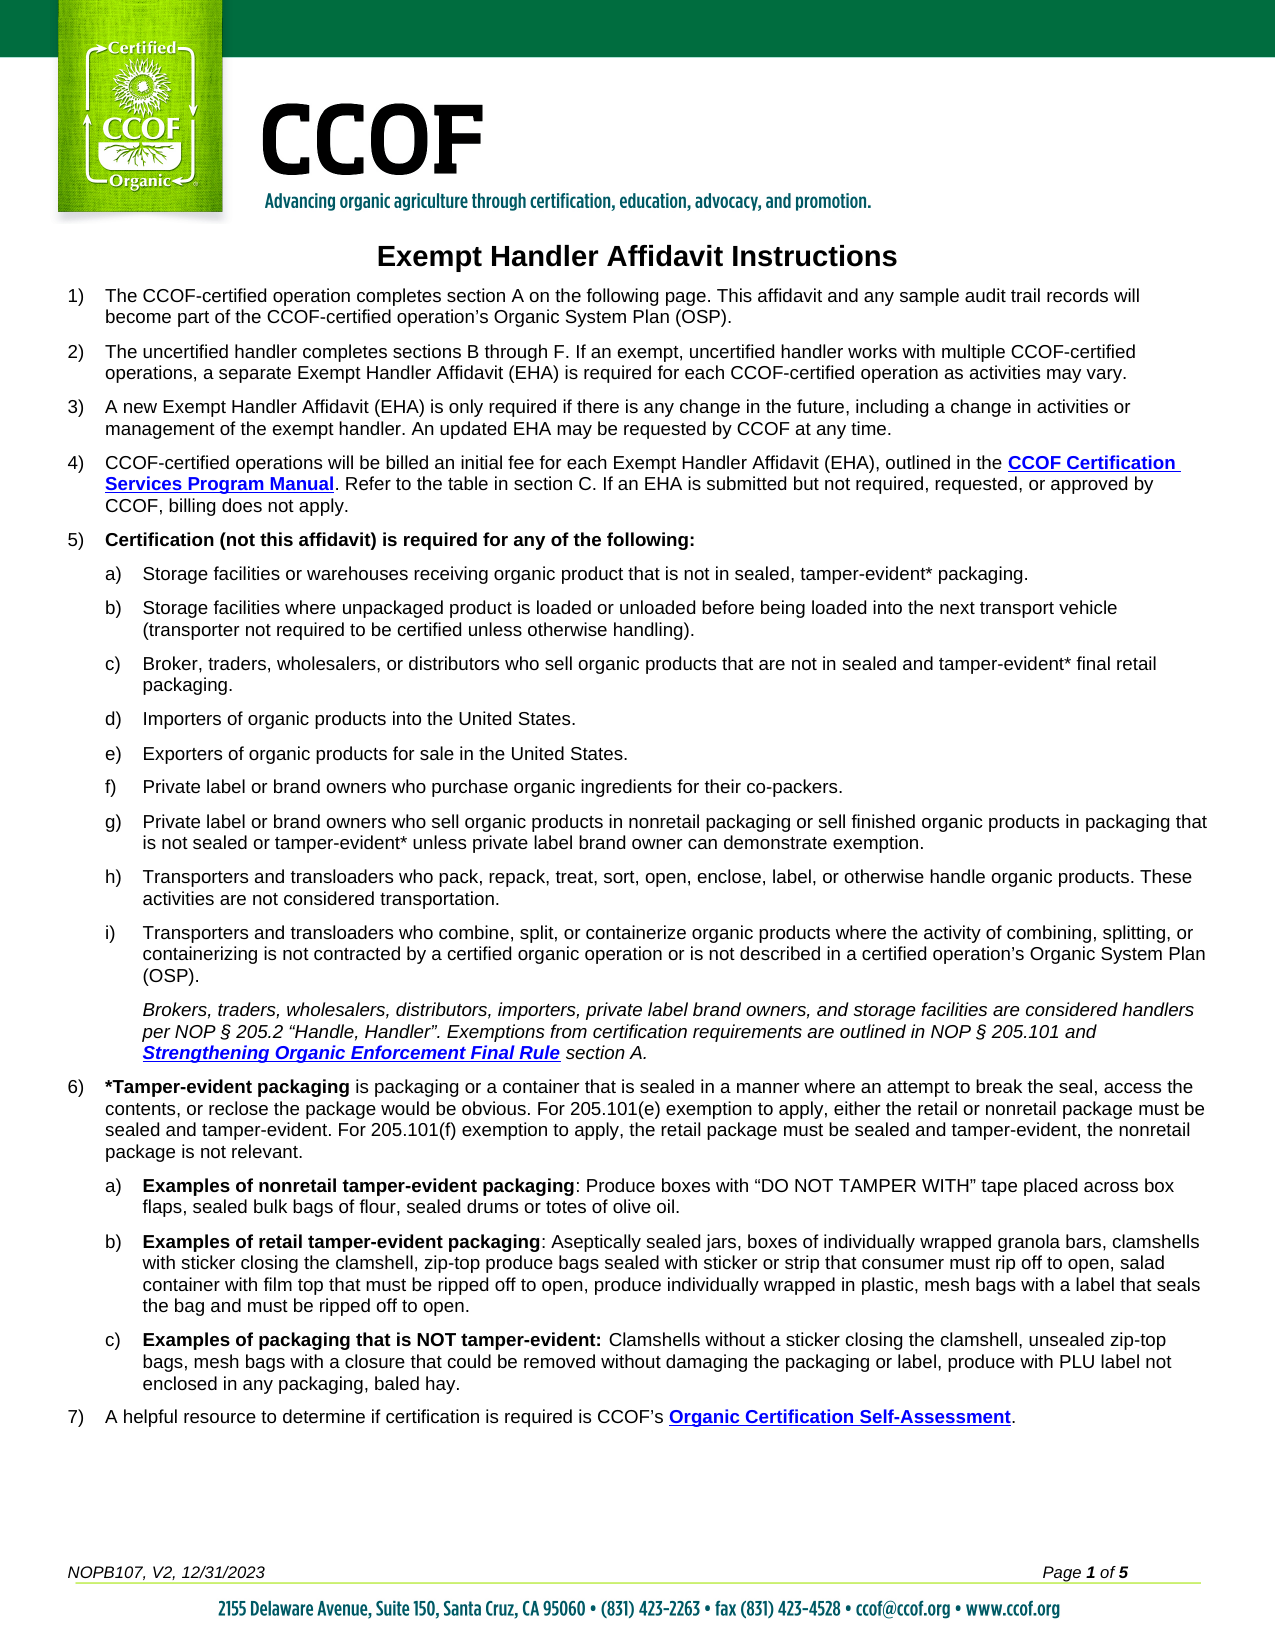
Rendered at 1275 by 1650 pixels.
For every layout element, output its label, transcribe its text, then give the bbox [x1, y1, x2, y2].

list Storage facilities or warehouses receiving organic product that is not in sealed, tamper-evident* packaging. [105, 563, 1207, 584]
list Examples of nonretail tamper-evident packaging: Produce boxes with “DO NOT TAMPER WITH” tape placed across box flaps, sealed bulk bags of flour, sealed drums or totes of olive oil. [105, 1175, 1207, 1218]
list Private label or brand owners who purchase organic ingredients for their co-packers. [105, 776, 1207, 798]
subtitle Exempt Handler Affidavit Instructions [67, 239, 1207, 272]
list A new Exempt Handler Affidavit (EHA) is only required if there is any change in the future, including a change in activities or management of the exempt handler. An updated EHA may be requested by CCOF at any time. [67, 396, 1207, 439]
list A helpful resource to determine if certification is required is CCOF’s Organic Certification Self-Assessment. [67, 1406, 1207, 1428]
list Exporters of organic products for sale in the United States. [105, 742, 1207, 764]
list Importers of organic products into the United States. [105, 708, 1207, 730]
list Examples of packaging that is NOT tamper-evident: Clamshells without a sticker closing the clamshell, unsealed zip-top bags, mesh bags with a closure that could be removed without damaging the packaging or label, produce with PLU label not enclosed in any packaging, baled hay. [105, 1329, 1207, 1394]
list Certification (not this affidavit) is required for any of the following: [67, 529, 1207, 550]
list Storage facilities where unpackaged product is loaded or unloaded before being loaded into the next transport vehicle (transporter not required to be certified unless otherwise handling). [105, 597, 1207, 640]
picture [0, 0, 1275, 224]
picture [0, 1575, 1275, 1650]
list Transporters and transloaders who pack, repack, treat, sort, open, enclose, label, or otherwise handle organic products. These activities are not considered transportation. [105, 866, 1207, 909]
list Transporters and transloaders who combine, split, or containerize organic products where the activity of combining, splitting, or containerizing is not contracted by a certified organic operation or is not described in a certified operation’s Organic System Plan (OSP). [105, 922, 1207, 986]
text Brokers, traders, wholesalers, distributors, importers, private label brand owners, and storage facilities are considered handlers per NOP § 205.2 “Handle, Handler”. Exemptions from certification requirements are outlined in NOP § 205.101 and Strengthening Organic Enforcement Final Rule section A. [142, 999, 1207, 1063]
list *Tamper-evident packaging is packaging or a container that is sealed in a manner where an attempt to break the seal, access the contents, or reclose the package would be obvious. For 205.101(e) exemption to apply, either the retail or nonretail package must be sealed and tamper-evident. For 205.101(f) exemption to apply, the retail package must be sealed and tamper-evident, the nonretail package is not relevant. [67, 1076, 1207, 1162]
list Examples of retail tamper-evident packaging: Aseptically sealed jars, boxes of individually wrapped granola bars, clamshells with sticker closing the clamshell, zip-top produce bags sealed with sticker or strip that consumer must rip off to open, salad container with film top that must be ripped off to open, produce individually wrapped in plastic, mesh bags with a label that seals the bag and must be ripped off to open. [105, 1230, 1207, 1317]
list Broker, traders, wholesalers, or distributors who sell organic products that are not in sealed and tamper-evident* final retail packaging. [105, 653, 1207, 696]
list CCOF-certified operations will be billed an initial fee for each Exempt Handler Affidavit (EHA), outlined in the CCOF Certification Services Program Manual. Refer to the table in section C. If an EHA is submitted but not required, requested, or approved by CCOF, billing does not apply. [67, 452, 1207, 516]
list Private label or brand owners who sell organic products in nonretail packaging or sell finished organic products in packaging that is not sealed or tamper-evident* unless private label brand owner can demonstrate exemption. [105, 810, 1207, 853]
list The uncertified handler completes sections B through F. If an exempt, uncertified handler works with multiple CCOF-certified operations, a separate Exempt Handler Affidavit (EHA) is required for each CCOF-certified operation as activities may vary. [67, 340, 1207, 383]
list The CCOF-certified operation completes section A on the following page. This affidavit and any sample audit trail records will become part of the CCOF-certified operation’s Organic System Plan (OSP). [67, 285, 1207, 328]
